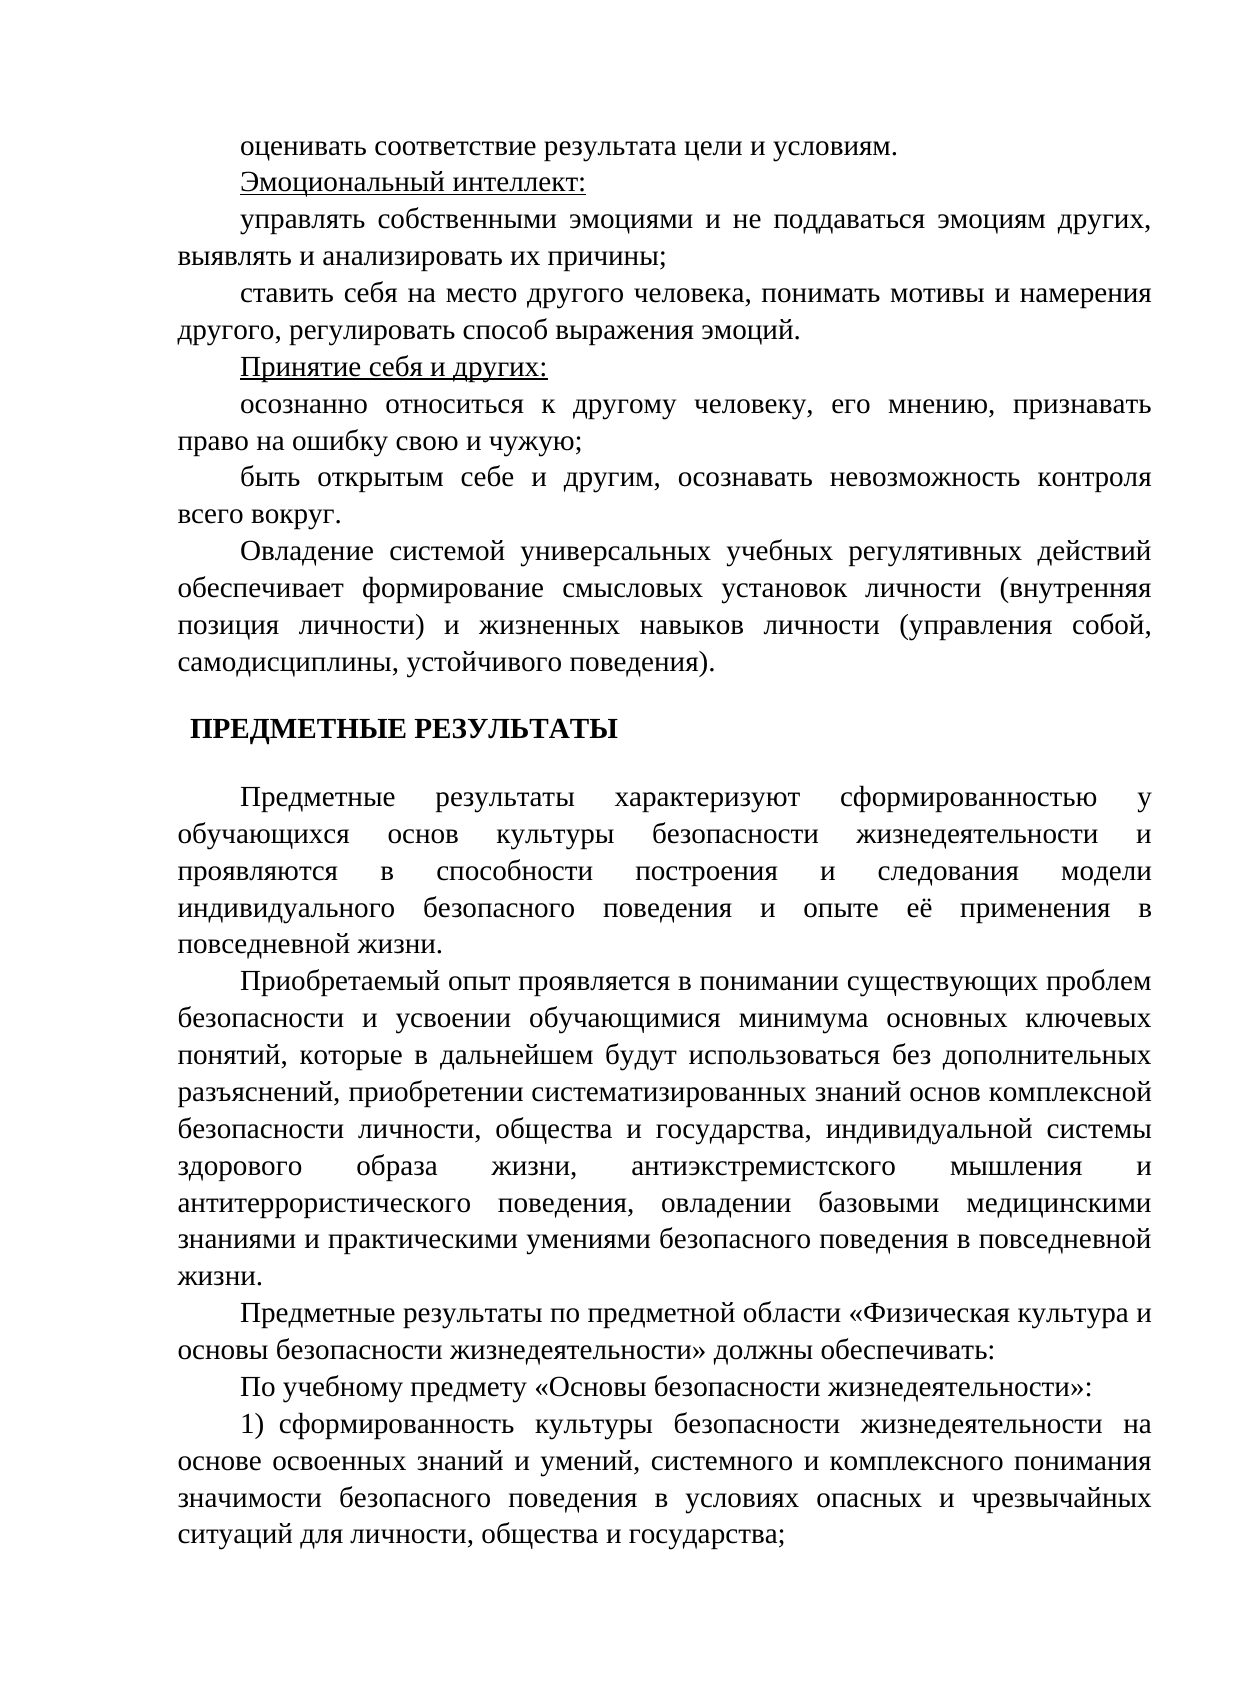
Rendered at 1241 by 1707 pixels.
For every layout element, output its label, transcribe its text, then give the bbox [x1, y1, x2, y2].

text осознанно относиться к другому человеку, его мнению, признавать право на ошибку свою и чужую; [177, 386, 1152, 456]
text Предметные результаты по предметной области «Физическая культура и основы безопасности жизнедеятельности» должны обеспечивать: [177, 1295, 1152, 1366]
text ставить себя на место другого человека, понимать мотивы и намерения другого, регулировать способ выражения эмоций. [177, 275, 1152, 346]
text управлять собственными эмоциями и не поддаваться эмоциям других, выявлять и анализировать их причины; [177, 201, 1152, 272]
text оценивать соответствие результата цели и условиям. [177, 128, 1152, 161]
text Овладение системой универсальных учебных регулятивных действий обеспечивает формирование смысловых установок личности (внутренняя позиция личности) и жизненных навыков личности (управления собой, самодисциплины, устойчивого поведения). [177, 533, 1152, 677]
text 1) сформированность культуры безопасности жизнедеятельности на основе освоенных знаний и умений, системного и комплексного понимания значимости безопасного поведения в условиях опасных и чрезвычайных ситуаций для личности, общества и государства; [177, 1406, 1152, 1550]
text Предметные результаты характеризуют сформированностью у обучающихся основ культуры безопасности жизнедеятельности и проявляются в способности построения и следования модели индивидуального безопасного поведения и опыте её применения в повседневной жизни. [177, 779, 1152, 960]
text быть открытым себе и другим, осознавать невозможность контроля всего вокруг. [177, 459, 1152, 530]
text ПРЕДМЕТНЫЕ РЕЗУЛЬТАТЫ [190, 712, 1152, 745]
text Приобретаемый опыт проявляется в понимании существующих проблем безопасности и усвоении обучающимися минимума основных ключевых понятий, которые в дальнейшем будут использоваться без дополнительных разъяснений, приобретении систематизированных знаний основ комплексной безопасности личности, общества и государства, индивидуальной системы здорового образа жизни, антиэкстремистского мышления и антитеррористического поведения, овладении базовыми медицинскими знаниями и практическими умениями безопасного поведения в повседневной жизни. [177, 963, 1152, 1292]
text Принятие себя и других: [177, 349, 1152, 382]
text По учебному предмету «Основы безопасности жизнедеятельности»: [177, 1369, 1152, 1403]
text Эмоциональный интеллект: [177, 164, 1152, 198]
